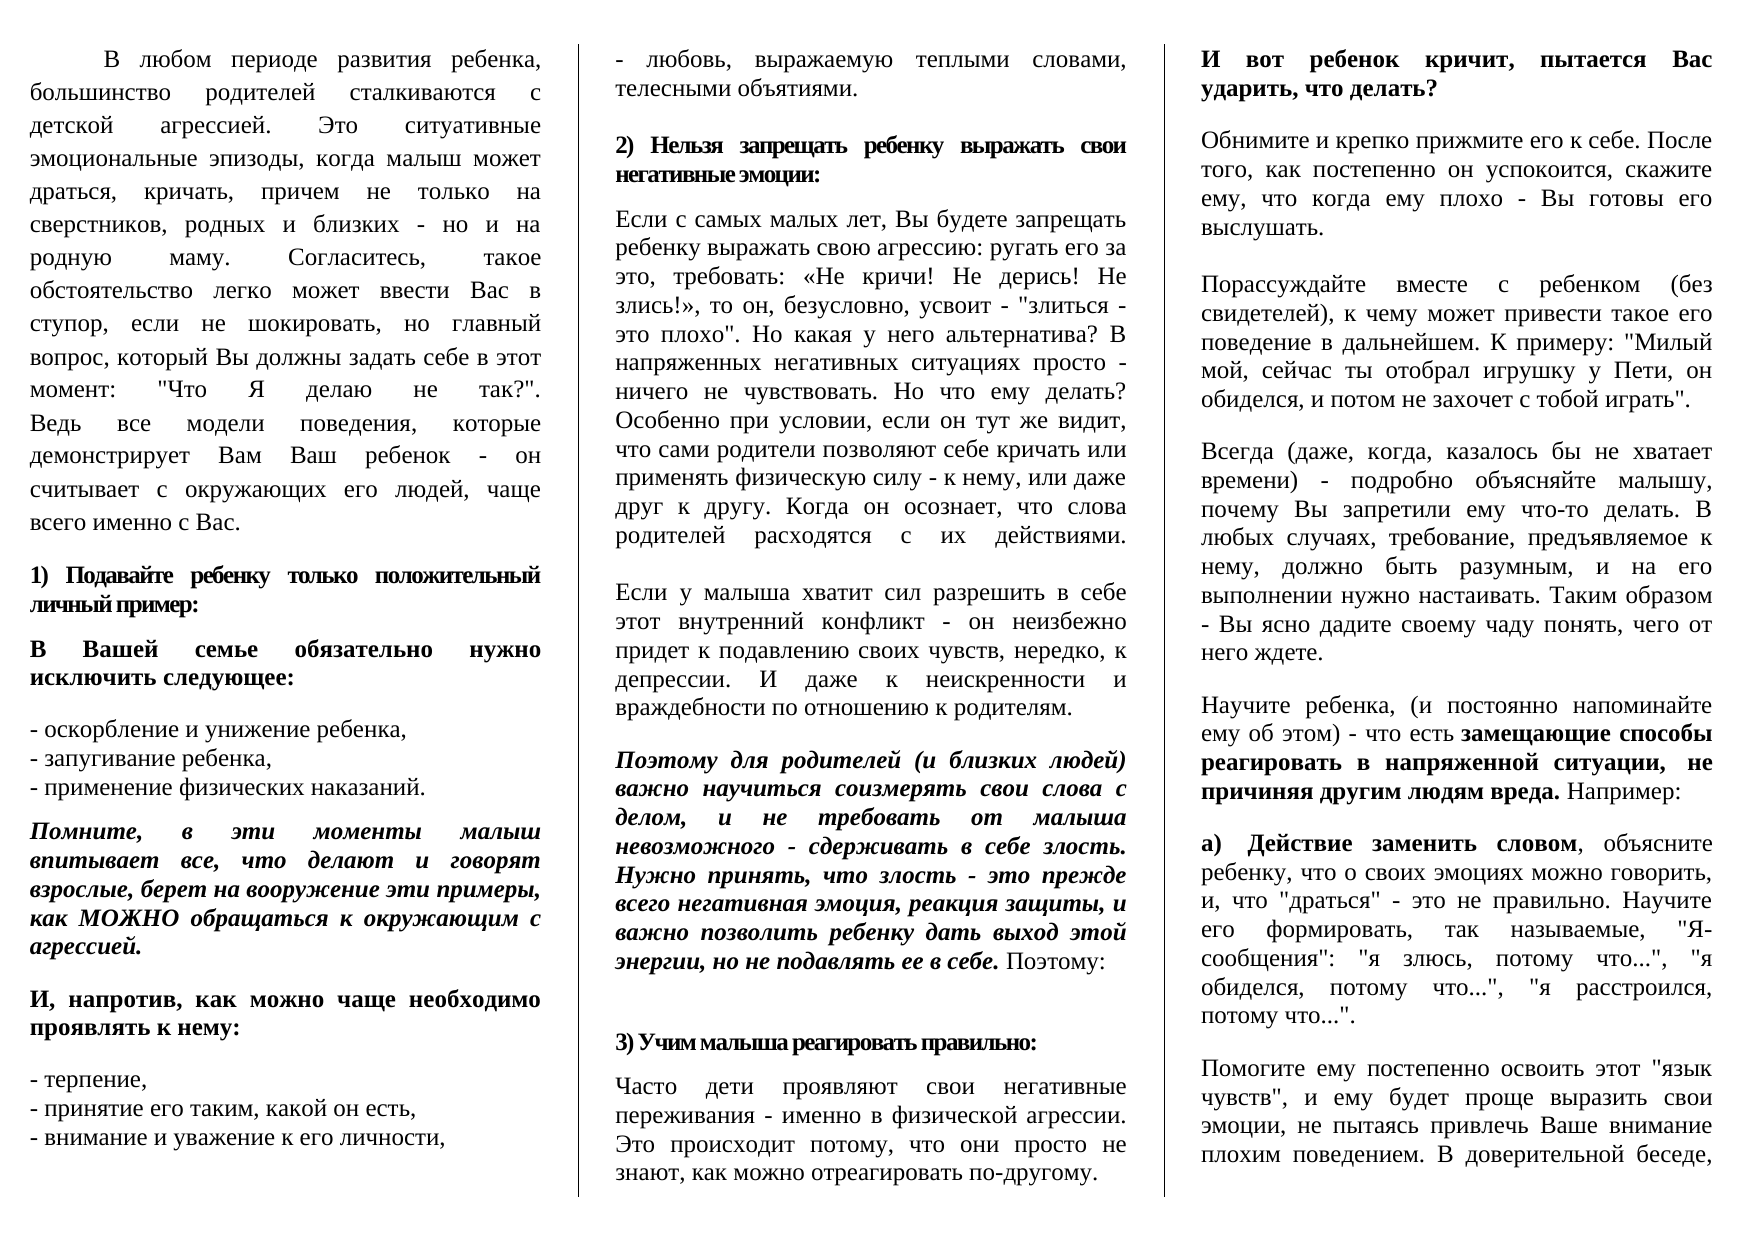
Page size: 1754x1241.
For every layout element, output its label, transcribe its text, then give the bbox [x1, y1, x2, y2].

text - применение физических наказаний. [29, 772, 541, 801]
text а) Действие заменить словом, объясните ребенку, что о своих эмоциях можно говорить, и, что "драться" - это не правильно. Научите его формировать, так называемые, "Я-сообщения": "я злюсь, потому что...", "я обиделся, потому что...", "я расстроился, потому что...". [1201, 828, 1713, 1029]
text - оскорбление и унижение ребенка, [29, 714, 541, 743]
text Поэтому для родителей (и близких людей) важно научиться соизмерять свои слова с делом, и не требовать от малыша невозможного - сдерживать в себе злость. Нужно принять, что злость - это прежде всего негативная эмоция, реакция защиты, и важно позволить ребенку дать выход этой энергии, но не подавлять ее в себе. Поэтому: [615, 745, 1127, 975]
text - запугивание ребенка, [29, 743, 541, 772]
text Если с самых малых лет, Вы будете запрещать ребенку выражать свою агрессию: ругать его за это, требовать: «Не кричи! Не дерись! Не злись!», то он, безусловно, усвоит - "злиться - это плохо". Но какая у него альтернатива? В напряженных негативных ситуациях просто - ничего не чувствовать. Но что ему делать? Особенно при условии, если он тут же видит, что сами родители позволяют себе кричать или применять физическую силу - к нему, или даже друг к другу. Когда он осознает, что слова родителей расходятся с их действиями. Если у малыша хватит сил разрешить в себе этот внутренний конфликт - он неизбежно придет к подавлению своих чувств, нередко, к депрессии. И даже к неискренности и враждебности по отношению к родителям. [615, 204, 1127, 721]
text - принятие его таким, какой он есть, [29, 1093, 541, 1122]
text И вот ребенок кричит, пытается Вас ударить, что делать? [1201, 44, 1713, 102]
text В любом периоде развития ребенка, большинство родителей сталкиваются с детской агрессией. Это ситуативные эмоциональные эпизоды, когда малыш может драться, кричать, причем не только на сверстников, родных и близких - но и на родную маму. Согласитесь, такое обстоятельство легко может ввести Вас в ступор, если не шокировать, но главный вопрос, который Вы должны задать себе в этот момент: "Что Я делаю не так?". Ведь все модели поведения, которые демонстрирует Вам Ваш ребенок - он считывает с окружающих его людей, чаще всего именно с Вас. [29, 204, 541, 364]
text Обнимите и крепко прижмите его к себе. После того, как постепенно он успокоится, скажите ему, что когда ему плохо - Вы готовы его выслушать. Порассуждайте вместе с ребенком (без свидетелей), к чему может привести такое его поведение в дальнейшем. К примеру: "Милый мой, сейчас ты отобрал игрушку у Пети, он обиделся, и потом не захочет с тобой играть". [1201, 125, 1713, 413]
text И, напротив, как можно чаще необходимо проявлять к нему: [29, 984, 541, 1041]
text В Вашей семье обязательно нужно исключить следующее: [29, 634, 541, 691]
text 3) Учим малыша реагировать правильно: [615, 998, 1127, 1056]
text Всегда (даже, когда, казалось бы не хватает времени) - подробно объясняйте малышу, почему Вы запретили ему что-то делать. В любых случаях, требование, предъявляемое к нему, должно быть разумным, и на его выполнении нужно настаивать. Таким образом - Вы ясно дадите своему чаду понять, чего от него ждете. [1201, 436, 1713, 666]
text 2) Нельзя запрещать ребенку выражать свои негативные эмоции: [615, 102, 1127, 188]
text 1) Подавайте ребенку только положительный личный пример: [29, 561, 541, 618]
text В любом периоде развития ребенка, большинство родителей сталкиваются с детской агрессией. Это ситуативные эмоциональные эпизоды, когда малыш может драться, кричать, причем не только на сверстников, родных и близких - но и на родную маму. Согласитесь, такое обстоятельство легко может ввести Вас в ступор, если не шокировать, но главный вопрос, который Вы должны задать себе в этот момент: "Что Я делаю не так?". Ведь все модели поведения, которые демонстрирует Вам Ваш ребенок - он считывает с окружающих его людей, чаще всего именно с Вас. [29, 468, 541, 535]
text - любовь, выражаемую теплыми словами, телесными объятиями. [615, 44, 1127, 102]
text - терпение, [29, 1064, 541, 1093]
text Научите ребенка, (и постоянно напоминайте ему об этом) - что есть замещающие способы реагировать в напряженной ситуации, не причиняя другим людям вреда. Например: [1201, 690, 1713, 805]
text В любом периоде развития ребенка, большинство родителей сталкиваются с детской агрессией. Это ситуативные эмоциональные эпизоды, когда малыш может драться, кричать, причем не только на сверстников, родных и близких - но и на родную маму. Согласитесь, такое обстоятельство легко может ввести Вас в ступор, если не шокировать, но главный вопрос, который Вы должны задать себе в этот момент: "Что Я делаю не так?". Ведь все модели поведения, которые демонстрирует Вам Ваш ребенок - он считывает с окружающих его людей, чаще всего именно с Вас. [29, 365, 541, 462]
text Помните, в эти моменты малыш впитывает все, что делают и говорят взрослые, берет на вооружение эти примеры, как МОЖНО обращаться к окружающим с агрессией. [29, 816, 541, 960]
text В любом периоде развития ребенка, большинство родителей сталкиваются с детской агрессией. Это ситуативные эмоциональные эпизоды, когда малыш может драться, кричать, причем не только на сверстников, родных и близких - но и на родную маму. Согласитесь, такое обстоятельство легко может ввести Вас в ступор, если не шокировать, но главный вопрос, который Вы должны задать себе в этот момент: "Что Я делаю не так?". Ведь все модели поведения, которые демонстрирует Вам Ваш ребенок - он считывает с окружающих его людей, чаще всего именно с Вас. [29, 44, 541, 132]
text - внимание и уважение к его личности, [29, 1122, 541, 1151]
text Часто дети проявляют свои негативные переживания - именно в физической агрессии. Это происходит потому, что они просто не знают, как можно отреагировать по-другому. [615, 1071, 1127, 1186]
